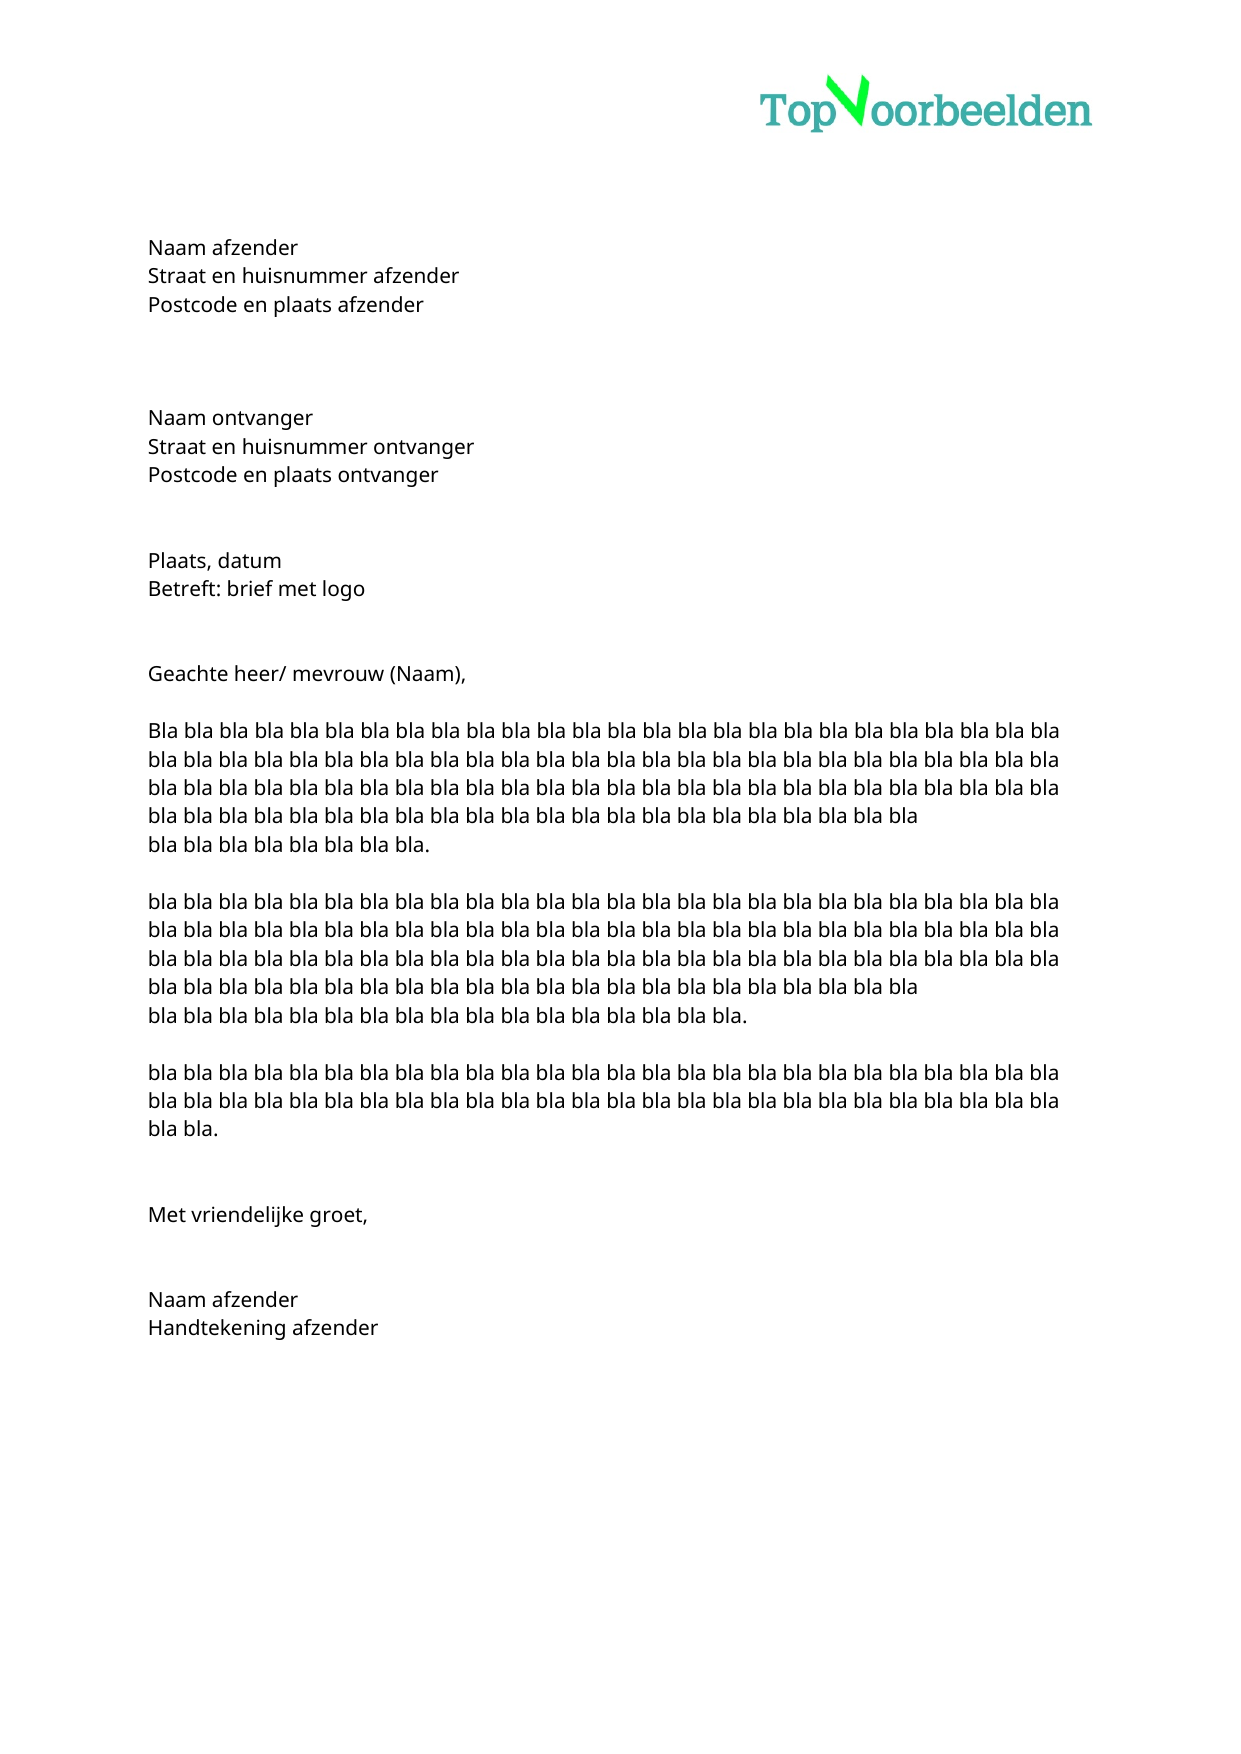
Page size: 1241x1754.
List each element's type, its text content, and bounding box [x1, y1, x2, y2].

text Met vriendelijke groet, [148, 1200, 1093, 1228]
text bla bla bla bla bla bla bla bla bla bla bla bla bla bla bla bla bla bla bla bla bla bla bla bla bla bla bla bla bla bla bla bla bla bla bla bla bla bla bla bla bla bla bla bla bla bla bla bla bla bla bla bla bla bla. [148, 1058, 1093, 1143]
text Straat en huisnummer afzender [148, 261, 1093, 290]
text Geachte heer/ mevrouw (Naam), [148, 659, 1093, 688]
text Naam ontvanger [148, 403, 1093, 432]
text Naam afzender [148, 1285, 1093, 1313]
text Straat en huisnummer ontvanger [148, 432, 1093, 460]
text Naam afzender [148, 233, 1093, 261]
text bla bla bla bla bla bla bla bla. [148, 830, 1093, 858]
text bla bla bla bla bla bla bla bla bla bla bla bla bla bla bla bla bla. [148, 1001, 1093, 1029]
picture [759, 73, 1093, 133]
text Handtekening afzender [148, 1313, 1093, 1342]
text bla bla bla bla bla bla bla bla bla bla bla bla bla bla bla bla bla bla bla bla bla bla bla bla bla bla bla bla bla bla bla bla bla bla bla bla bla bla bla bla bla bla bla bla bla bla bla bla bla bla bla bla bla bla bla bla bla bla bla bla bla bla bla bla bla bla bla bla bla bla bla bla bla bla bla bla bla bla bla bla bla bla bla bla bla bla bla bla bla bla bla bla bla bla bla bla bla bla bla bla [148, 887, 1093, 1001]
text Betreft: brief met logo [148, 574, 1093, 603]
text Plaats, datum [148, 546, 1093, 574]
text Postcode en plaats ontvanger [148, 460, 1093, 489]
text Bla bla bla bla bla bla bla bla bla bla bla bla bla bla bla bla bla bla bla bla bla bla bla bla bla bla bla bla bla bla bla bla bla bla bla bla bla bla bla bla bla bla bla bla bla bla bla bla bla bla bla bla bla bla bla bla bla bla bla bla bla bla bla bla bla bla bla bla bla bla bla bla bla bla bla bla bla bla bla bla bla bla bla bla bla bla bla bla bla bla bla bla bla bla bla bla bla bla bla bla [148, 716, 1093, 830]
text Postcode en plaats afzender [148, 290, 1093, 318]
